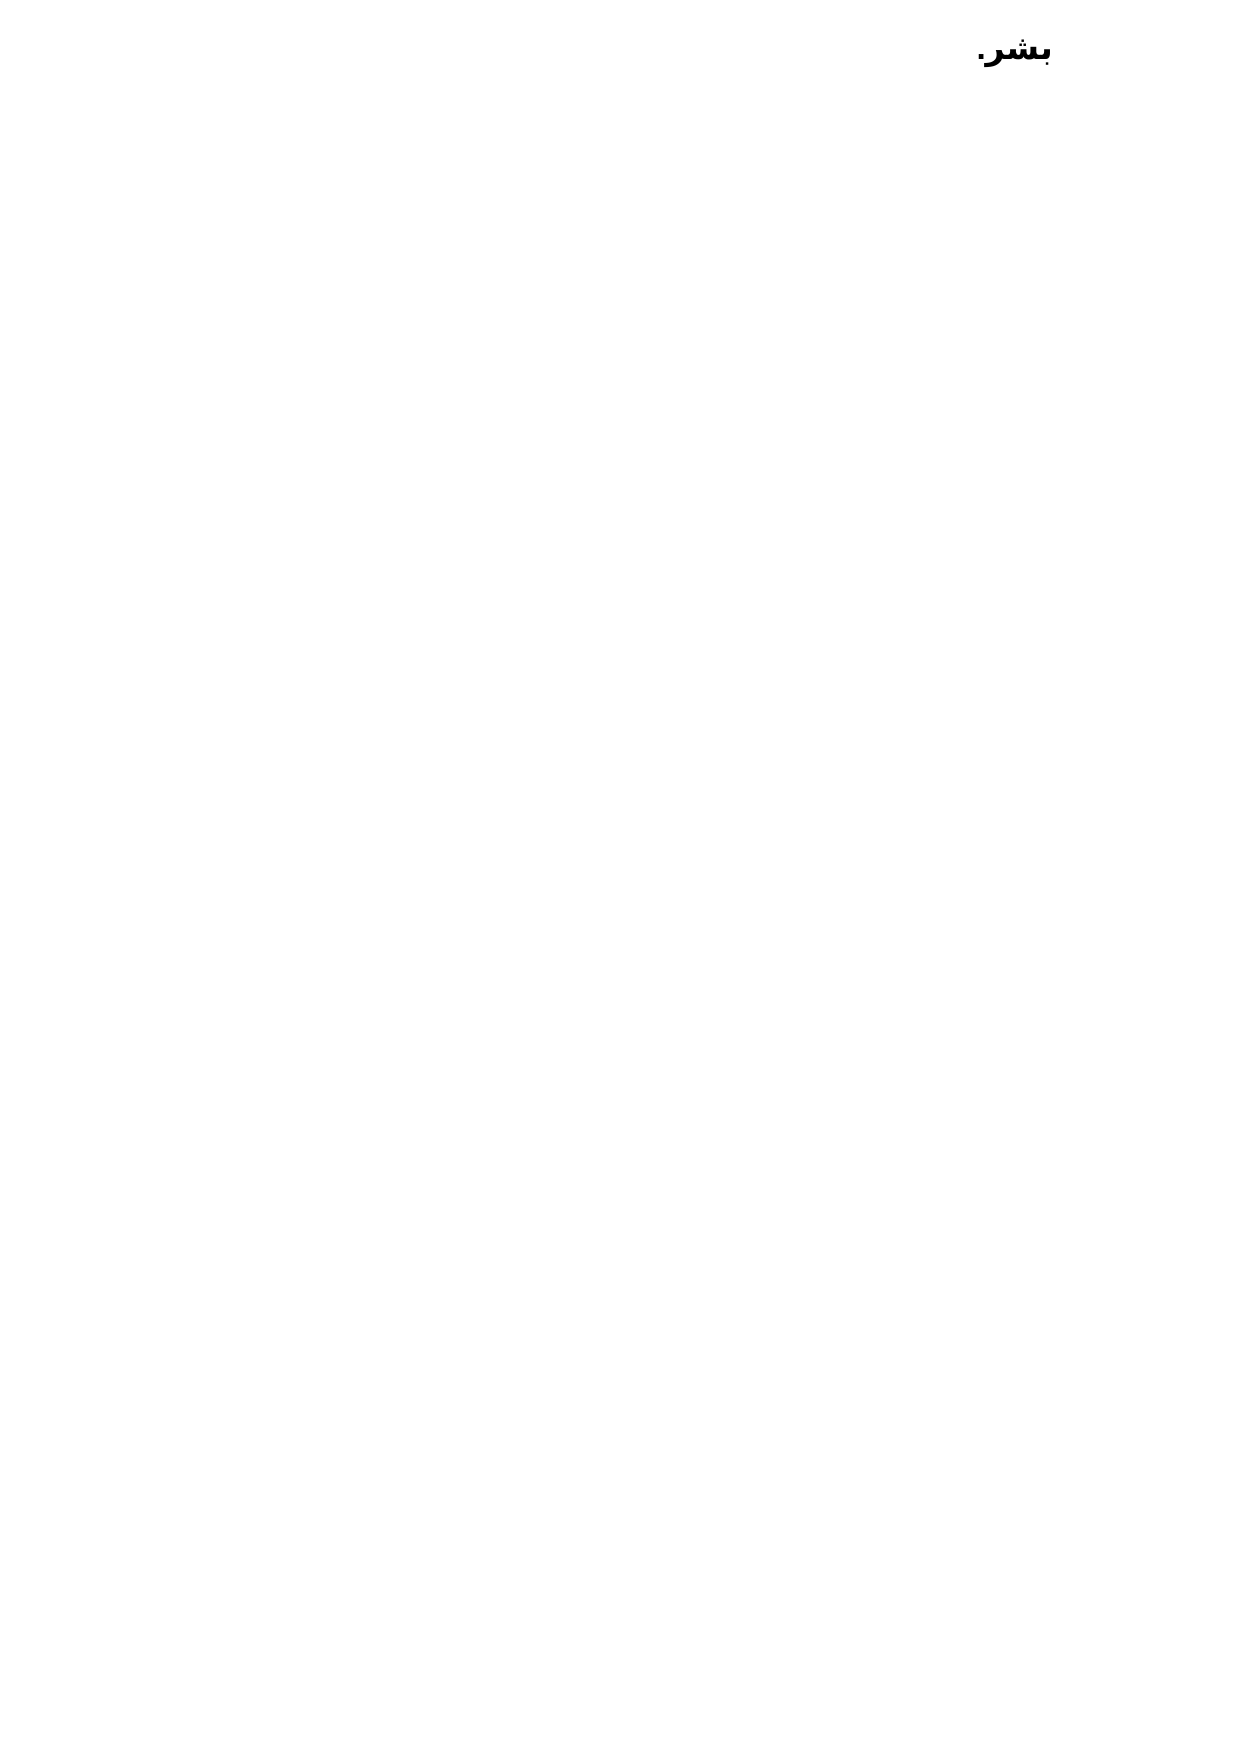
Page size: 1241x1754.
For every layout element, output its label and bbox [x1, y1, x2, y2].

text [187, 28, 1053, 94]
